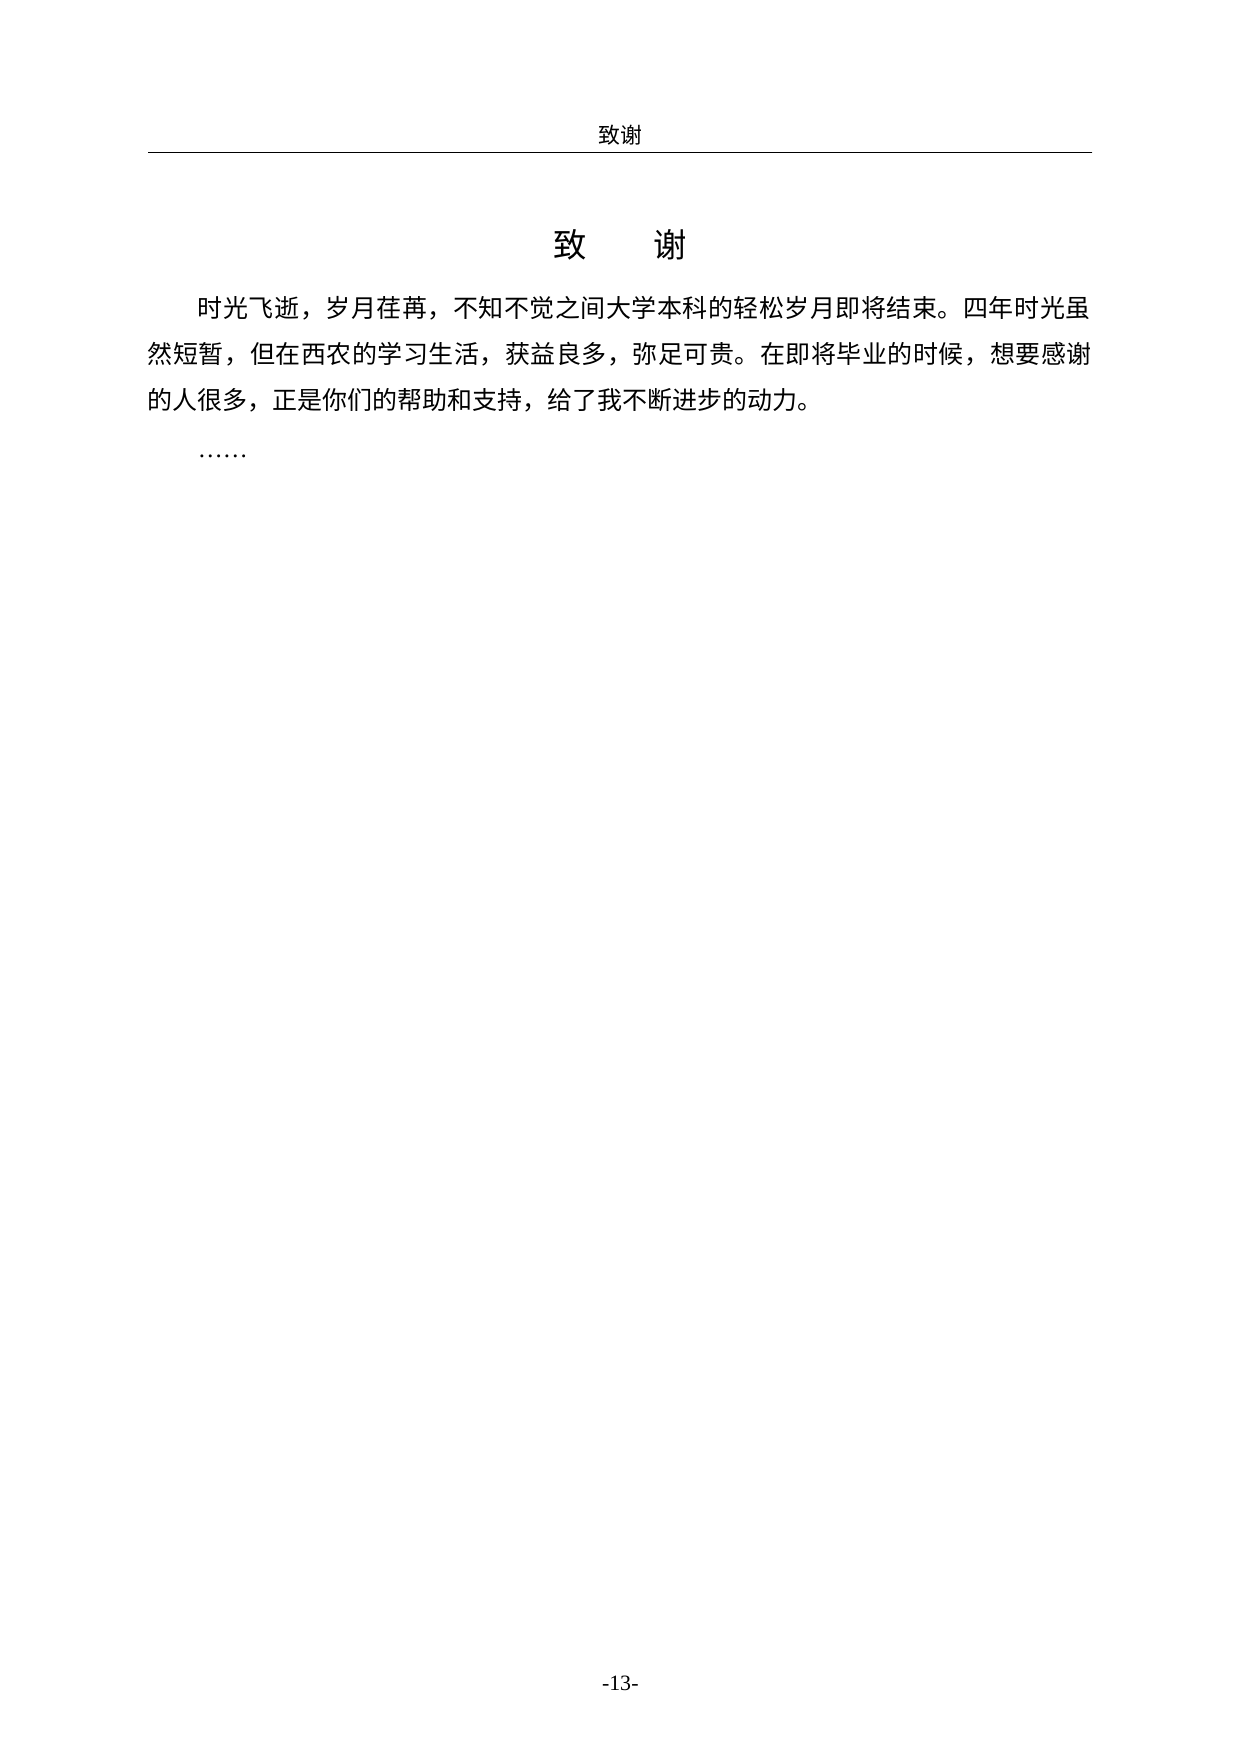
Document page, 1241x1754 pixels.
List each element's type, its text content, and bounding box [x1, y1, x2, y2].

text 时光飞逝，岁月荏苒，不知不觉之间大学本科的轻松岁月即将结束。四年时光虽然短暂，但在西农的学习生活，获益良多，弥足可贵。在即将毕业的时候，想要感谢的人很多，正是你们的帮助和支持，给了我不断进步的动力。 [148, 279, 1092, 417]
text …… [148, 417, 1092, 462]
subtitle 致 谢 [148, 218, 1092, 267]
